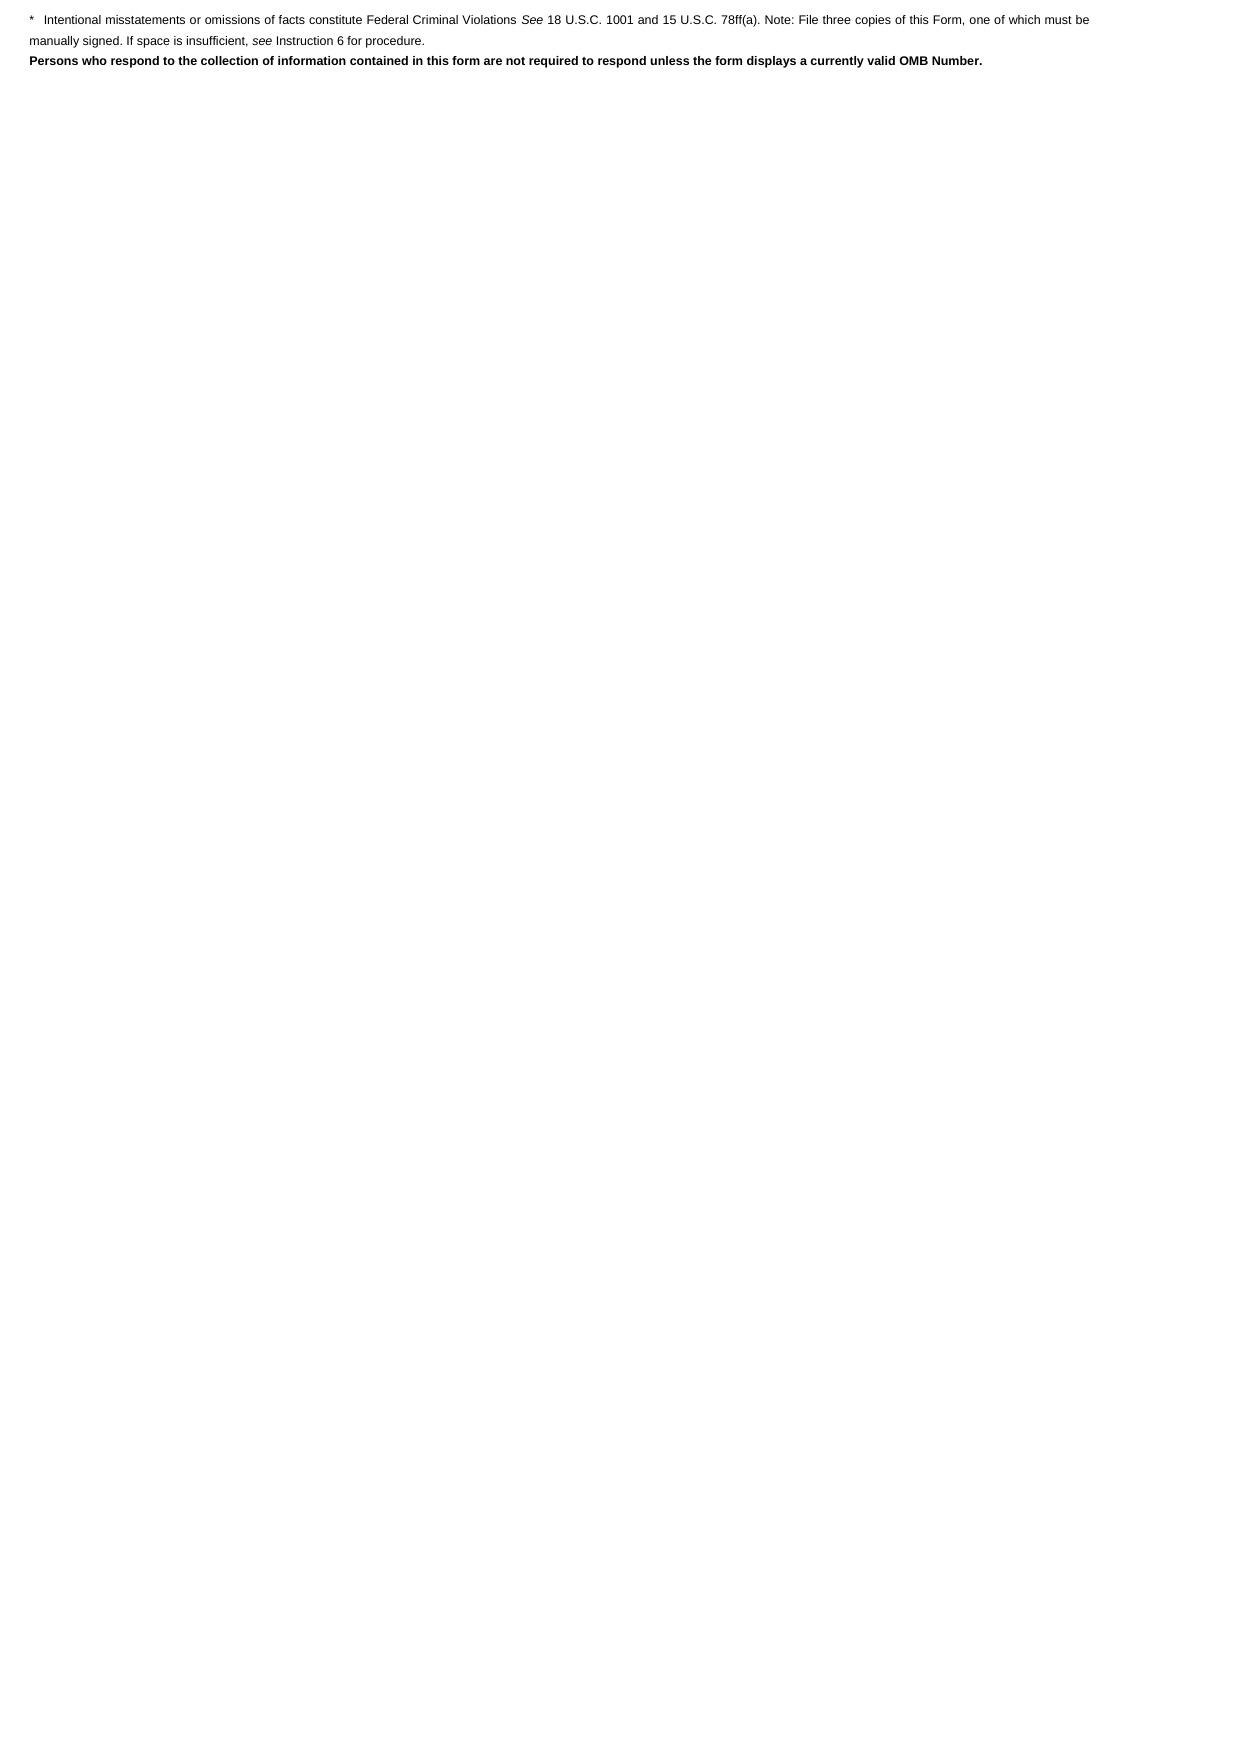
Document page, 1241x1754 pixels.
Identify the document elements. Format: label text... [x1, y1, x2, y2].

text Persons who respond to the collection of information contained in this form are not required to respond unless the form displays a currently valid OMB Number. [29, 53, 1090, 68]
list Intentional misstatements or omissions of facts constitute Federal Criminal Violations See 18 U.S.C. 1001 and 15 U.S.C. 78ff(a). Note: File three copies of this Form, one of which must be manually signed. If space is insufficient, see Instruction 6 for procedure. [29, 13, 1090, 47]
